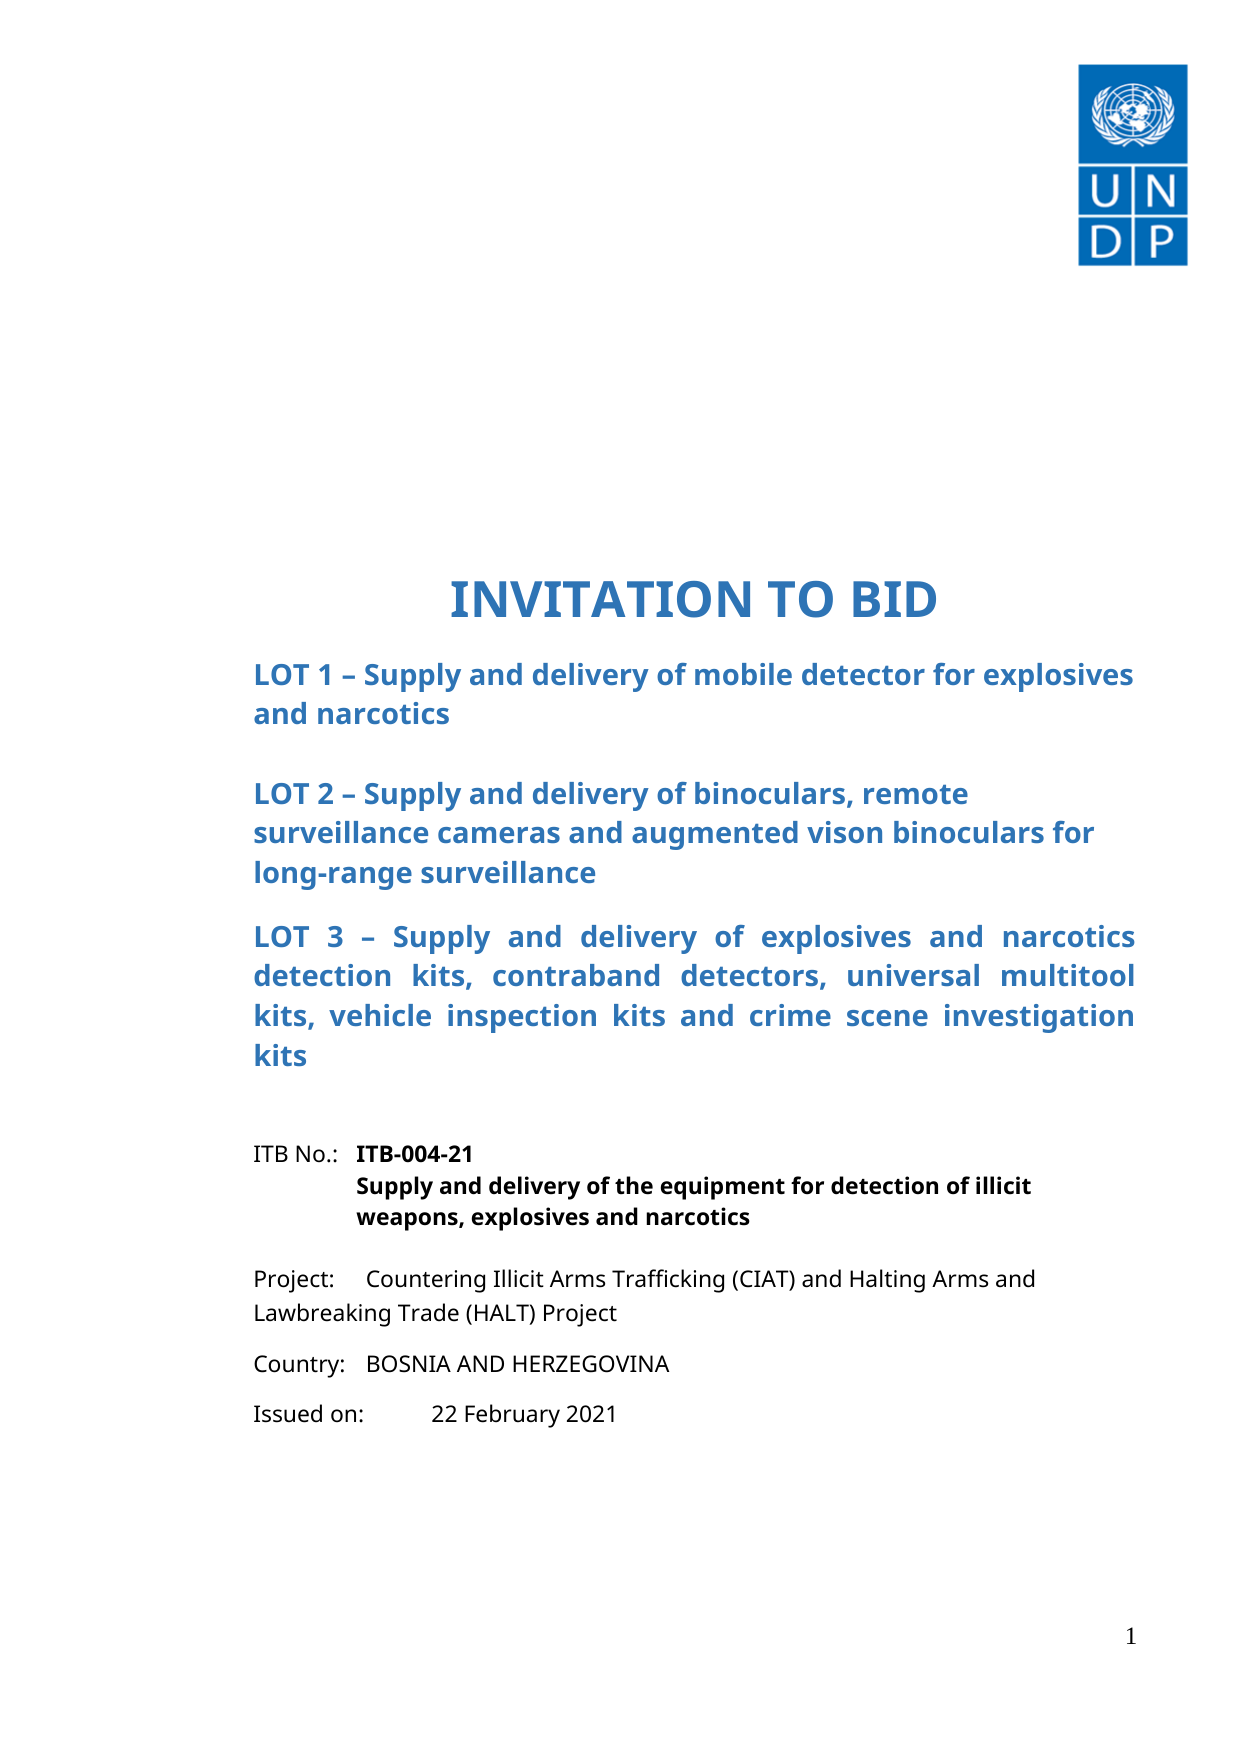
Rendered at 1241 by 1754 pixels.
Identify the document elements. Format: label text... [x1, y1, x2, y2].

picture [1052, 58, 1211, 289]
text LOT 3 – Supply and delivery of explosives and narcotics detection kits, contraband detectors, universal multitool kits, vehicle inspection kits and crime scene investigation kits [253, 916, 1137, 1075]
text Issued on: [253, 1398, 1137, 1429]
text ITB No.: ITB-004-21 [178, 1138, 1137, 1169]
text LOT 1 – Supply and delivery of mobile detector for explosives and narcotics [253, 654, 1137, 733]
text Supply and delivery of the equipment for detection of illicit weapons, explosives and narcotics [356, 1169, 1137, 1232]
text Country: BOSNIA AND HERZEGOVINA [253, 1347, 1137, 1379]
text LOT 2 – Supply and delivery of binoculars, remote surveillance cameras and augmented vison binoculars for long-range surveillance [253, 773, 1137, 892]
text Project: Countering Illicit Arms Trafficking (CIAT) and Halting Arms and Lawbreaking Trade (HALT) Project [253, 1263, 1137, 1328]
text INVITATION TO BID [253, 564, 1137, 632]
